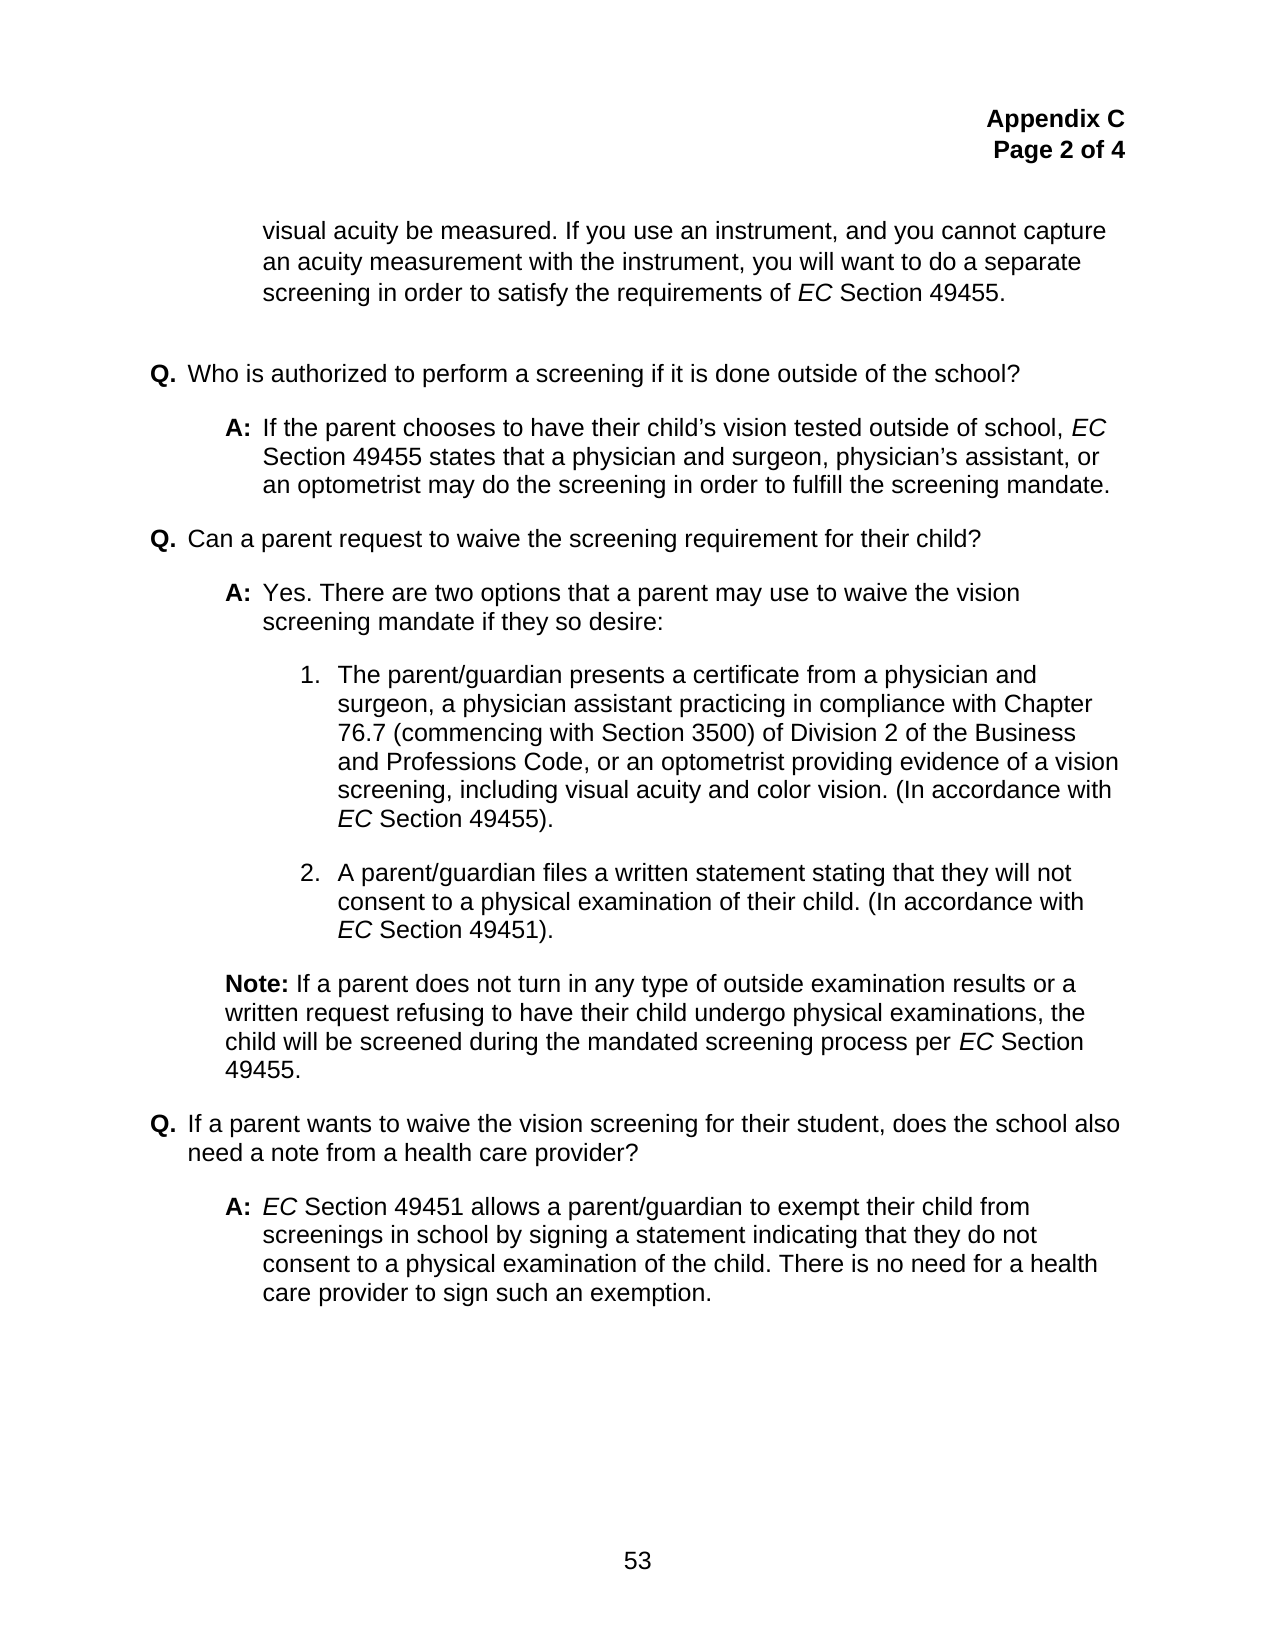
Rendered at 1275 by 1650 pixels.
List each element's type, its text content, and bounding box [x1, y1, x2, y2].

list Can a parent request to waive the screening requirement for their child? [150, 524, 1125, 553]
list Note: If a parent does not turn in any type of outside examination results or a written request refusing to have their child undergo physical examinations, the child will be screened during the mandated screening process per EC Section 49455. [225, 969, 1125, 1084]
list Yes. There are two options that a parent may use to waive the vision screening mandate if they so desire: [225, 578, 1125, 635]
list A parent/guardian files a written statement stating that they will not consent to a physical examination of their child. (In accordance with EC Section 49451). [300, 858, 1125, 944]
text Page 2 of 4 [150, 135, 1125, 163]
text Appendix C [150, 104, 1125, 132]
text visual acuity be measured. If you use an instrument, and you cannot capture an acuity measurement with the instrument, you will want to do a separate screening in order to satisfy the requirements of EC Section 49455. [262, 216, 1125, 307]
list EC Section 49451 allows a parent/guardian to exempt their child from screenings in school by signing a statement indicating that they do not consent to a physical examination of the child. There is no need for a health care provider to sign such an exemption. [225, 1191, 1125, 1306]
list If a parent wants to waive the vision screening for their student, does the school also need a note from a health care provider? [150, 1109, 1125, 1166]
list Who is authorized to perform a screening if it is done outside of the school? [150, 359, 1125, 388]
list The parent/guardian presents a certificate from a physician and surgeon, a physician assistant practicing in compliance with Chapter 76.7 (commencing with Section 3500) of Division 2 of the Business and Professions Code, or an optometrist providing evidence of a vision screening, including visual acuity and color vision. (In accordance with EC Section 49455). [300, 660, 1125, 833]
list If the parent chooses to have their child’s vision tested outside of school, EC Section 49455 states that a physician and surgeon, physician’s assistant, or an optometrist may do the screening in order to fulfill the screening mandate. [225, 413, 1125, 499]
